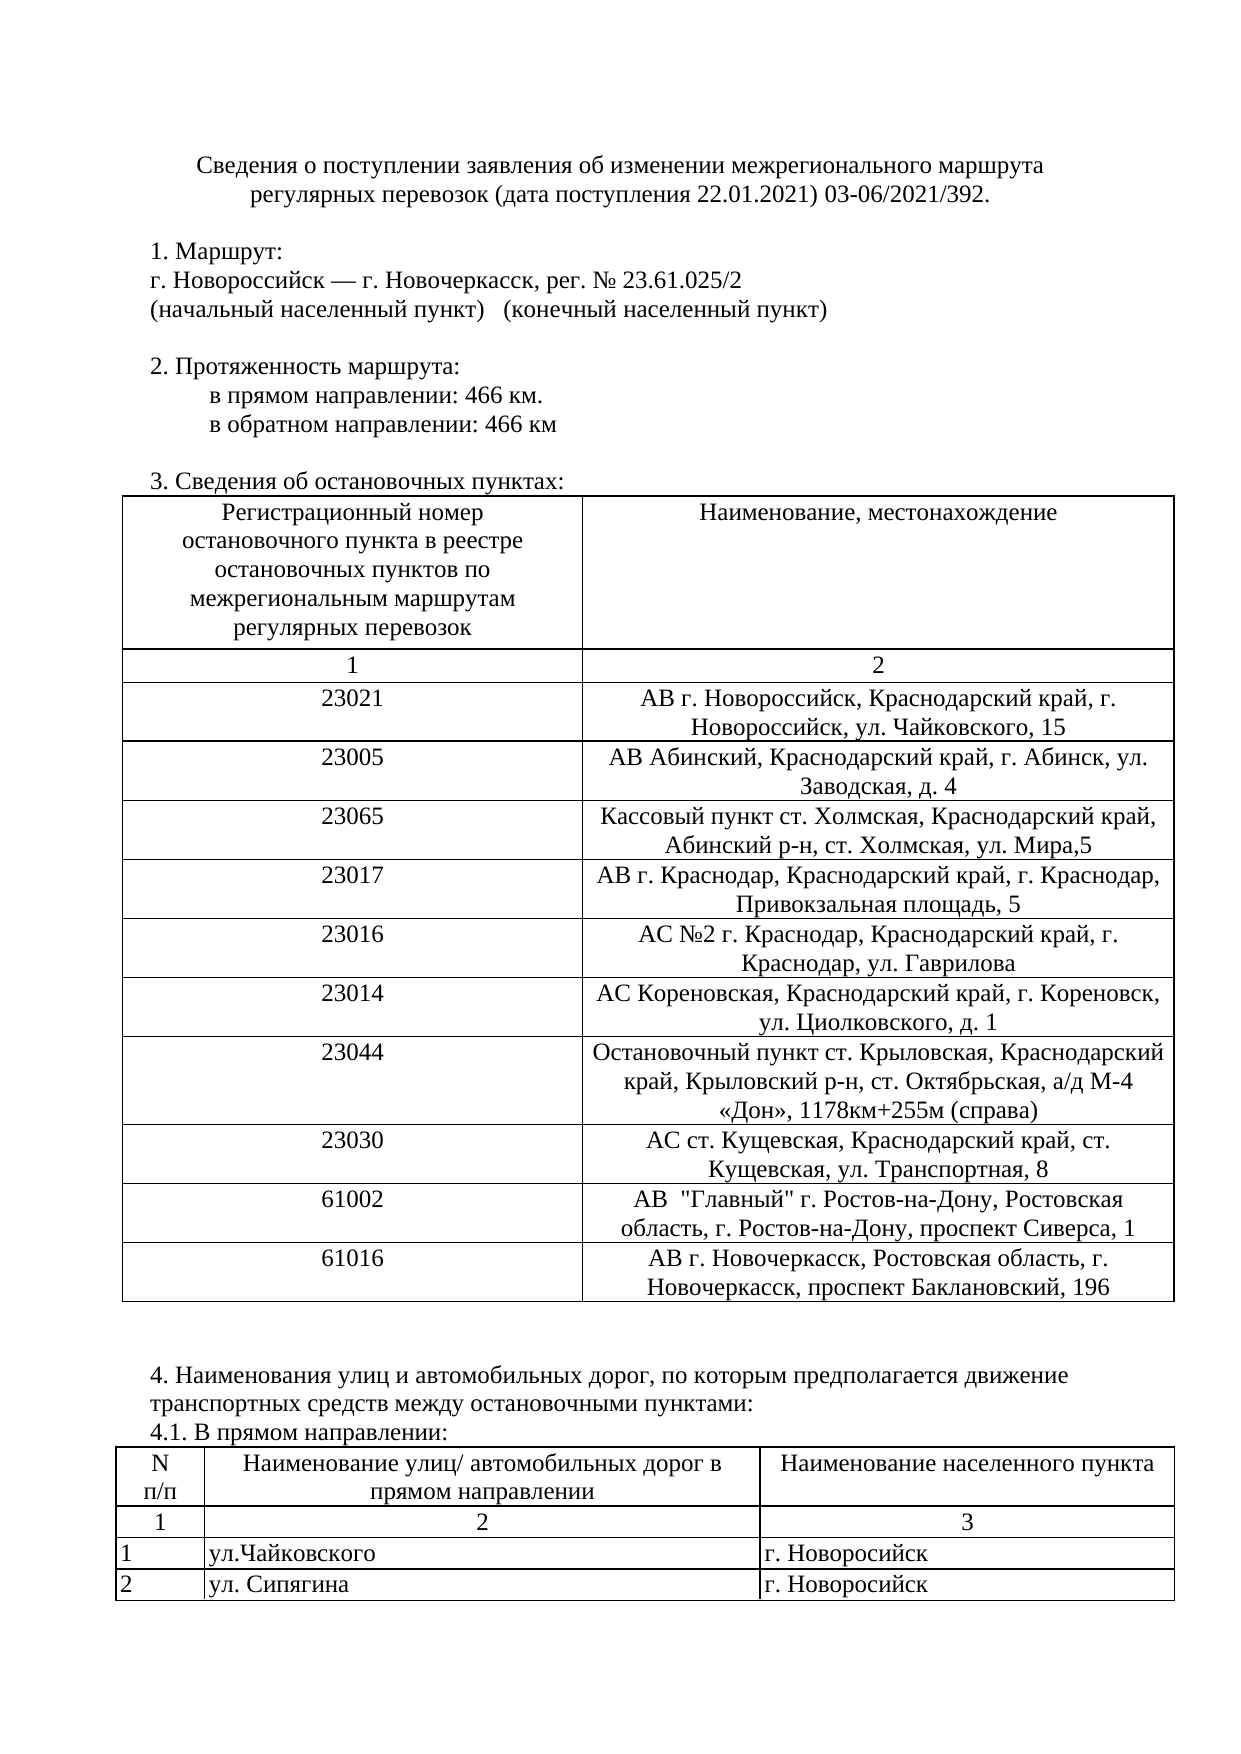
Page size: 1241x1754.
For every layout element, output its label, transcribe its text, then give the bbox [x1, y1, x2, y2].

text 4. Наименования улиц и автомобильных дорог, по которым предполагается движение транспортных средств между остановочными пунктами: [150, 1360, 1090, 1417]
table_cell АВ г. Новороссийск, Краснодарский край, г. Новороссийск, ул. Чайковского, 15 [583, 683, 1173, 740]
table_cell 1 [123, 650, 582, 681]
text Сведения о поступлении заявления об изменении межрегионального маршрута регулярных перевозок (дата поступления 22.01.2021) 03-06/2021/392. [150, 150, 1090, 207]
table_cell 61002 [123, 1184, 582, 1242]
table_cell Остановочный пункт ст. Крыловская, Краснодарский край, Крыловский р-н, ст. Октябрьская, а/д М-4 «Дон», 1178км+255м (справа) [583, 1037, 1173, 1123]
table_cell 23044 [123, 1037, 582, 1123]
table_header Наименование населенного пункта [761, 1448, 1174, 1505]
table_cell АВ г. Новочеркасск, Ростовская область, г. Новочеркасск, проспект Баклановский, 196 [583, 1243, 1173, 1301]
table_cell 23021 [123, 683, 582, 740]
text 4.1. В прямом направлении: [150, 1417, 1090, 1446]
table_cell Кассовый пункт ст. Холмская, Краснодарский край, Абинский р-н, ст. Холмская, ул. Мира,5 [583, 801, 1173, 858]
table_cell 1 [117, 1538, 204, 1568]
table_header Наименование улиц/ автомобильных дорог в прямом направлении [205, 1448, 759, 1505]
table_cell АВ г. Краснодар, Краснодарский край, г. Краснодар, Привокзальная площадь, 5 [583, 860, 1173, 918]
table_cell 2 [117, 1570, 204, 1599]
table_cell 23016 [123, 919, 582, 977]
text в обратном направлении: 466 км [150, 409, 1090, 437]
text г. Новороссийск — г. Новочеркасск, рег. № 23.61.025/2 [150, 265, 1090, 294]
table_cell 1 [117, 1507, 204, 1537]
table_header Наименование, местонахождение [583, 497, 1173, 648]
table_cell АВ "Главный" г. Ростов-на-Дону, Ростовская область, г. Ростов-на-Дону, проспект Сиверса, 1 [583, 1184, 1173, 1242]
table_cell г. Новоросийск [761, 1538, 1174, 1568]
table_cell 23030 [123, 1125, 582, 1183]
text 2. Протяженность маршрута: [150, 351, 1090, 380]
table_cell 23065 [123, 801, 582, 858]
table_cell 2 [583, 650, 1173, 681]
table_cell г. Новоросийск [761, 1570, 1174, 1599]
table_cell ул. Сипягина [205, 1570, 759, 1599]
table_cell ул.Чайковского [205, 1538, 759, 1568]
table_cell 23005 [123, 742, 582, 799]
table_cell АС ст. Кущевская, Краснодарский край, ст. Кущевская, ул. Транспортная, 8 [583, 1125, 1173, 1183]
table_cell 23017 [123, 860, 582, 918]
table_cell 23014 [123, 978, 582, 1036]
table_cell АС №2 г. Краснодар, Краснодарский край, г. Краснодар, ул. Гаврилова [583, 919, 1173, 977]
table_header Регистрационный номер остановочного пункта в реестре остановочных пунктов по межрегиональным маршрутам регулярных перевозок [123, 497, 582, 648]
table_cell АС Кореновская, Краснодарский край, г. Кореновск, ул. Циолковского, д. 1 [583, 978, 1173, 1036]
text 3. Сведения об остановочных пунктах: [150, 466, 1090, 495]
table_cell 2 [205, 1507, 759, 1537]
text (начальный населенный пункт) (конечный населенный пункт) [150, 294, 1090, 322]
text в прямом направлении: 466 км. [150, 380, 1090, 409]
text 1. Маршрут: [150, 236, 1090, 265]
table_cell 61016 [123, 1243, 582, 1301]
table_cell АВ Абинский, Краснодарский край, г. Абинск, ул. Заводская, д. 4 [583, 742, 1173, 799]
table_header N п/п [117, 1448, 204, 1505]
table_cell 3 [761, 1507, 1174, 1537]
